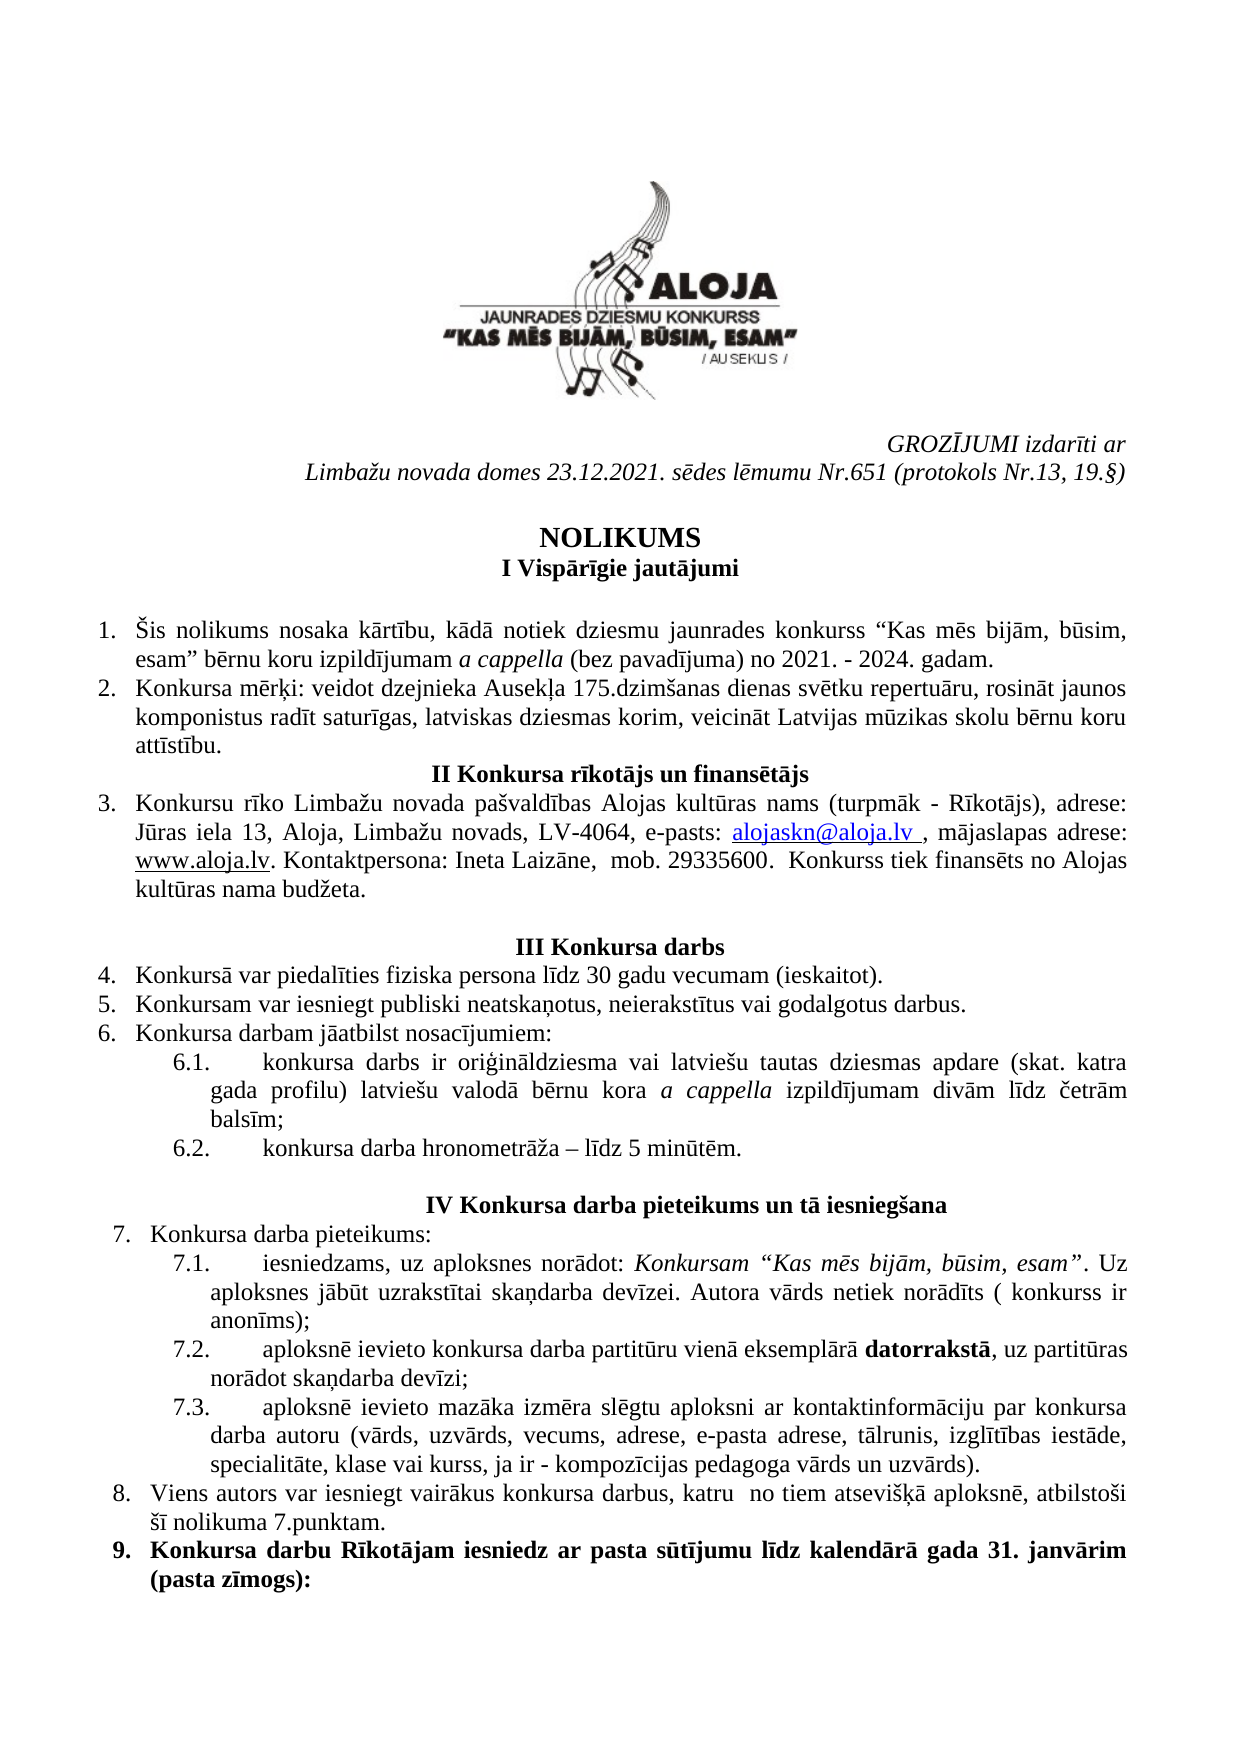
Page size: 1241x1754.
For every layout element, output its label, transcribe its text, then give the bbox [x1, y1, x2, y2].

list Konkursa mērķi: veidot dzejnieka Ausekļa 175.dzimšanas dienas svētku repertuāru, rosināt jaunos komponistus radīt saturīgas, latviskas dziesmas korim, veicināt Latvijas mūzikas skolu bērnu koru attīstību. [98, 673, 1128, 759]
picture [442, 181, 798, 400]
list aploksnē ievieto konkursa darba partitūru vienā eksemplārā datorrakstā, uz partitūras norādot skaņdarba devīzi; [173, 1334, 1128, 1392]
text Limbažu novada domes 23.12.2021. sēdes lēmumu Nr.651 (protokols Nr.13, 19.§) [112, 457, 1128, 486]
list konkursa darba hronometrāža – līdz 5 minūtēm. [173, 1133, 1128, 1162]
list Konkursam var iesniegt publiski neatskaņotus, neierakstītus vai godalgotus darbus. [98, 989, 1128, 1018]
list III Konkursa darbs [112, 932, 1128, 961]
list Viens autors var iesniegt vairākus konkursa darbus, katru no tiem atsevišķā aploksnē, atbilstoši šī nolikuma 7.punktam. [112, 1478, 1128, 1536]
list Šis nolikums nosaka kārtību, kādā notiek dziesmu jaunrades konkurss “Kas mēs bijām, būsim, esam” bērnu koru izpildījumam a cappella (bez pavadījuma) no 2021. - 2024. gadam. [98, 616, 1128, 673]
list iesniedzams, uz aploksnes norādot: Konkursam “Kas mēs bijām, būsim, esam”. Uz aploksnes jābūt uzrakstītai skaņdarba devīzei. Autora vārds netiek norādīts ( konkurss ir anonīms); [173, 1248, 1128, 1334]
list Konkursu rīko Limbažu novada pašvaldības Alojas kultūras nams (turpmāk - Rīkotājs), adrese: Jūras iela 13, Aloja, Limbažu novads, LV-4064, e-pasts: alojaskn@aloja.lv , mājaslapas adrese: www.aloja.lv. Kontaktpersona: Ineta Laizāne, mob. 29335600. Konkurss tiek finansēts no Alojas kultūras nama budžeta. [98, 788, 1128, 903]
list aploksnē ievieto mazāka izmēra slēgtu aploksni ar kontaktinformāciju par konkursa darba autoru (vārds, uzvārds, vecums, adrese, e-pasta adrese, tālrunis, izglītības iestāde, specialitāte, klase vai kurss, ja ir - kompozīcijas pedagoga vārds un uzvārds). [173, 1392, 1128, 1478]
text GROZĪJUMI izdarīti ar [112, 429, 1128, 457]
list konkursa darbs ir oriģināldziesma vai latviešu tautas dziesmas apdare (skat. katra gada profilu) latviešu valodā bērnu kora a cappella izpildījumam divām līdz četrām balsīm; [173, 1047, 1128, 1133]
text II Konkursa rīkotājs un finansētājs [112, 759, 1128, 788]
list Konkursa darbu Rīkotājam iesniedz ar pasta sūtījumu līdz kalendārā gada 31. janvārim (pasta zīmogs): [112, 1536, 1128, 1593]
list Konkursa darbam jāatbilst nosacījumiem: [98, 1018, 1128, 1047]
list IV Konkursa darba pieteikums un tā iesniegšana [245, 1191, 1128, 1219]
text NOLIKUMS [112, 520, 1128, 553]
list Konkursa darba pieteikums: [112, 1219, 1128, 1248]
text I Vispārīgie jautājumi [112, 553, 1128, 582]
list Konkursā var piedalīties fiziska persona līdz 30 gadu vecumam (ieskaitot). [98, 961, 1128, 989]
